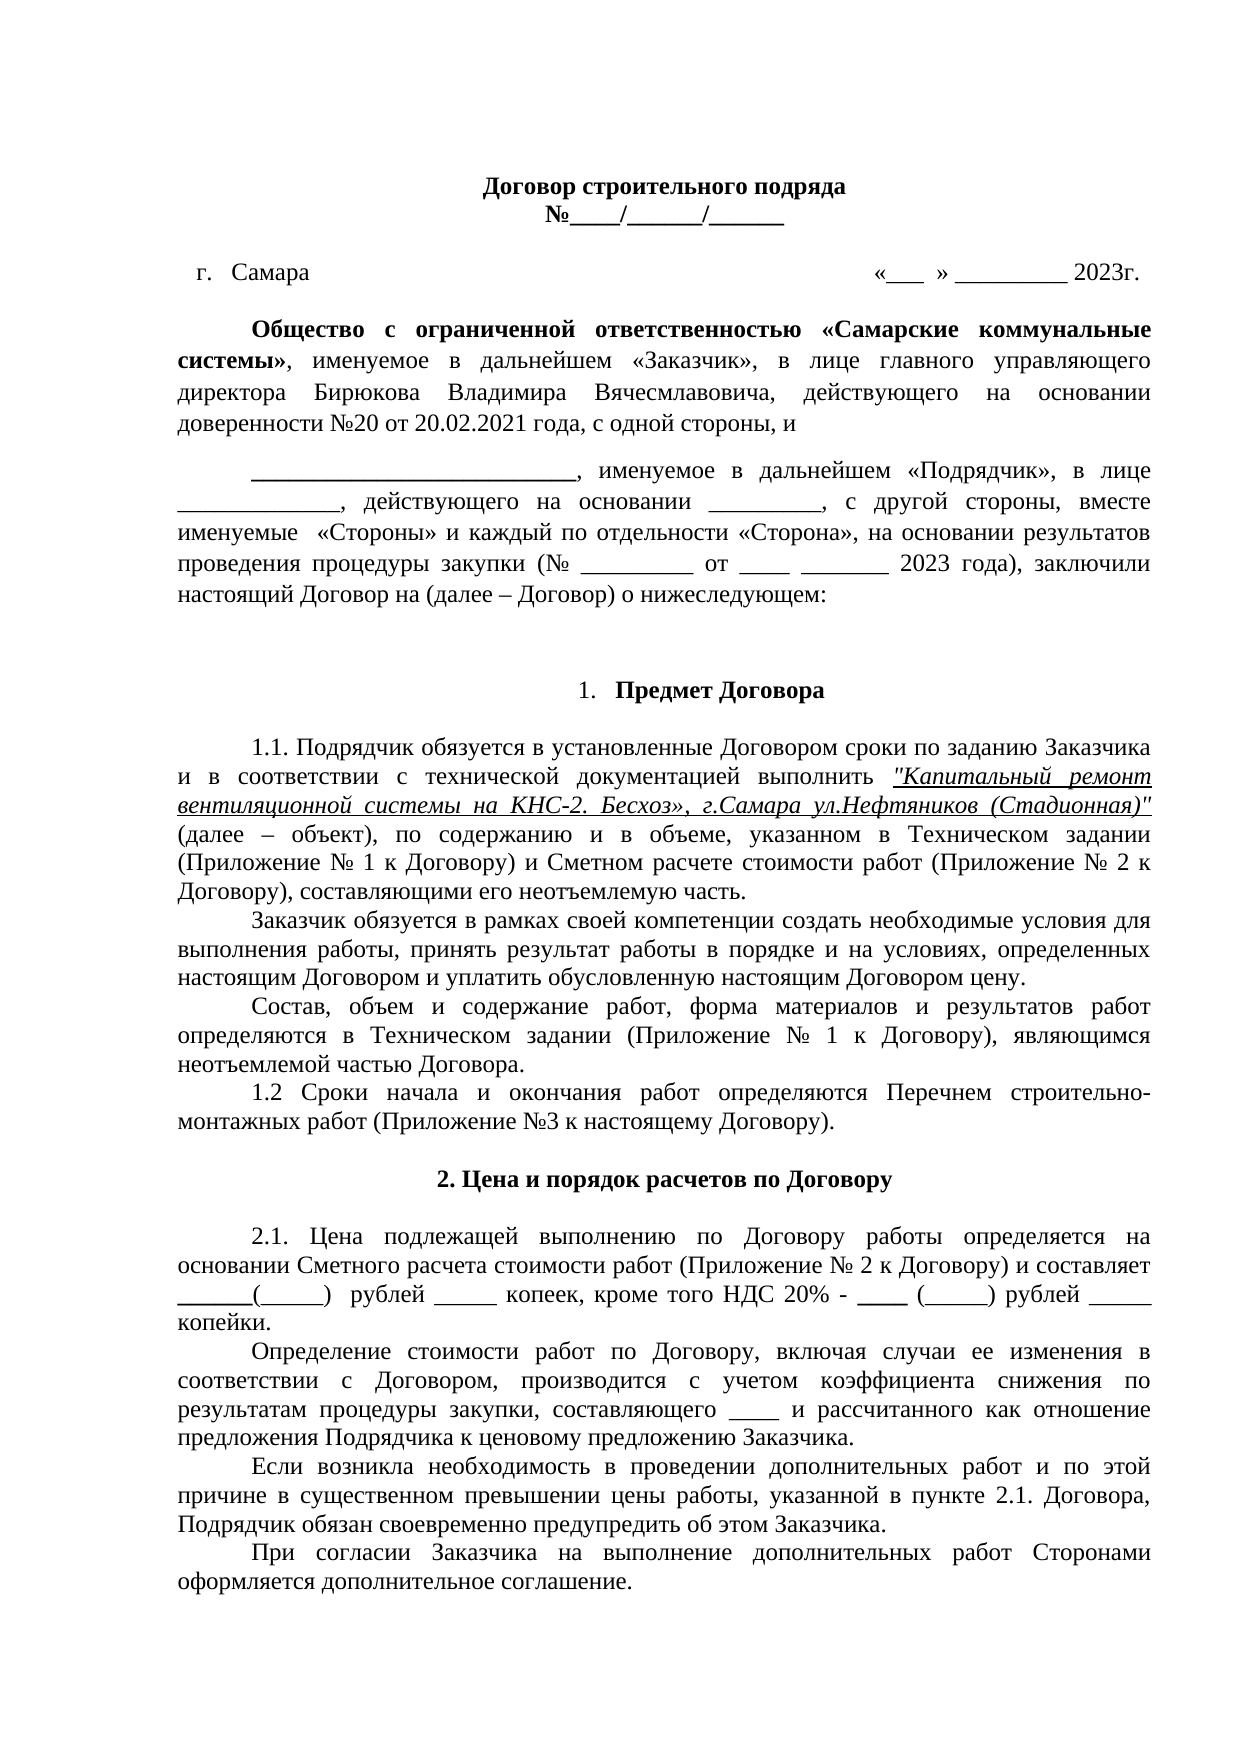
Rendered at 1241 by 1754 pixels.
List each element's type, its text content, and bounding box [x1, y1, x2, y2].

text __________________________, именуемое в дальнейшем «Подрядчик», в лице _____________, действующего на основании _________, с другой стороны, вместе именуемые «Стороны» и каждый по отдельности «Сторона», на основании результатов проведения процедуры закупки (№ _________ от ____ _______ 2023 года), заключили настоящий Договор на (далее – Договор) о нижеследующем: [177, 455, 1152, 608]
text 1.1. Подрядчик обязуется в установленные Договором сроки по заданию Заказчика и в соответствии с технической документацией выполнить "Капитальный ремонт вентиляционной системы на КНС-2. Бесхоз», г.Самара ул.Нефтяников (Стадионная)" (далее – объект), по содержанию и в объеме, указанном в Техническом задании (Приложение № 1 к Договору) и Сметном расчете стоимости работ (Приложение № 2 к Договору), составляющими его неотъемлемую часть. [177, 732, 1152, 815]
text Договор строительного подряда [177, 171, 1152, 199]
text г. Самара «___ » _________ 2023г. [177, 257, 1152, 286]
text №____/______/______ [177, 199, 1152, 228]
text 2.1. Цена подлежащей выполнению по Договору работы определяется на основании Сметного расчета стоимости работ (Приложение № 2 к Договору) и составляет ______(_____) рублей _____ копеек, кроме того НДС 20% - ____ (_____) рублей _____ копейки. [177, 1221, 1152, 1336]
text 1.1. Подрядчик обязуется в установленные Договором сроки по заданию Заказчика и в соответствии с технической документацией выполнить "Капитальный ремонт вентиляционной системы на КНС-2. Бесхоз», г.Самара ул.Нефтяников (Стадионная)" (далее – объект), по содержанию и в объеме, указанном в Техническом задании (Приложение № 1 к Договору) и Сметном расчете стоимости работ (Приложение № 2 к Договору), составляющими его неотъемлемую часть. [177, 816, 1152, 905]
text 2. Цена и порядок расчетов по Договору [177, 1164, 1152, 1192]
text При согласии Заказчика на выполнение дополнительных работ Сторонами оформляется дополнительное соглашение. [177, 1537, 1152, 1595]
list Предмет Договора [251, 675, 1152, 704]
text Общество с ограниченной ответственностью «Самарские коммунальные системы», именуемое в дальнейшем «Заказчик», в лице главного управляющего директора Бирюкова Владимира Вячесмлавовича, действующего на основании доверенности №20 от 20.02.2021 года, с одной стороны, и [177, 314, 1152, 436]
text Определение стоимости работ по Договору, включая случаи ее изменения в соответствии с Договором, производится с учетом коэффициента снижения по результатам процедуры закупки, составляющего ____ и рассчитанного как отношение предложения Подрядчика к ценовому предложению Заказчика. [177, 1336, 1152, 1451]
text Если возникла необходимость в проведении дополнительных работ и по этой причине в существенном превышении цены работы, указанной в пункте 2.1. Договора, Подрядчик обязан своевременно предупредить об этом Заказчика. [177, 1451, 1152, 1537]
text Заказчик обязуется в рамках своей компетенции создать необходимые условия для выполнения работы, принять результат работы в порядке и на условиях, определенных настоящим Договором и уплатить обусловленную настоящим Договором цену. [177, 905, 1152, 991]
text Состав, объем и содержание работ, форма материалов и результатов работ определяются в Техническом задании (Приложение № 1 к Договору), являющимся неотъемлемой частью Договора. [177, 991, 1152, 1077]
text 1.2 Сроки начала и окончания работ определяются Перечнем строительно-монтажных работ (Приложение №3 к настоящему Договору). [177, 1077, 1152, 1135]
